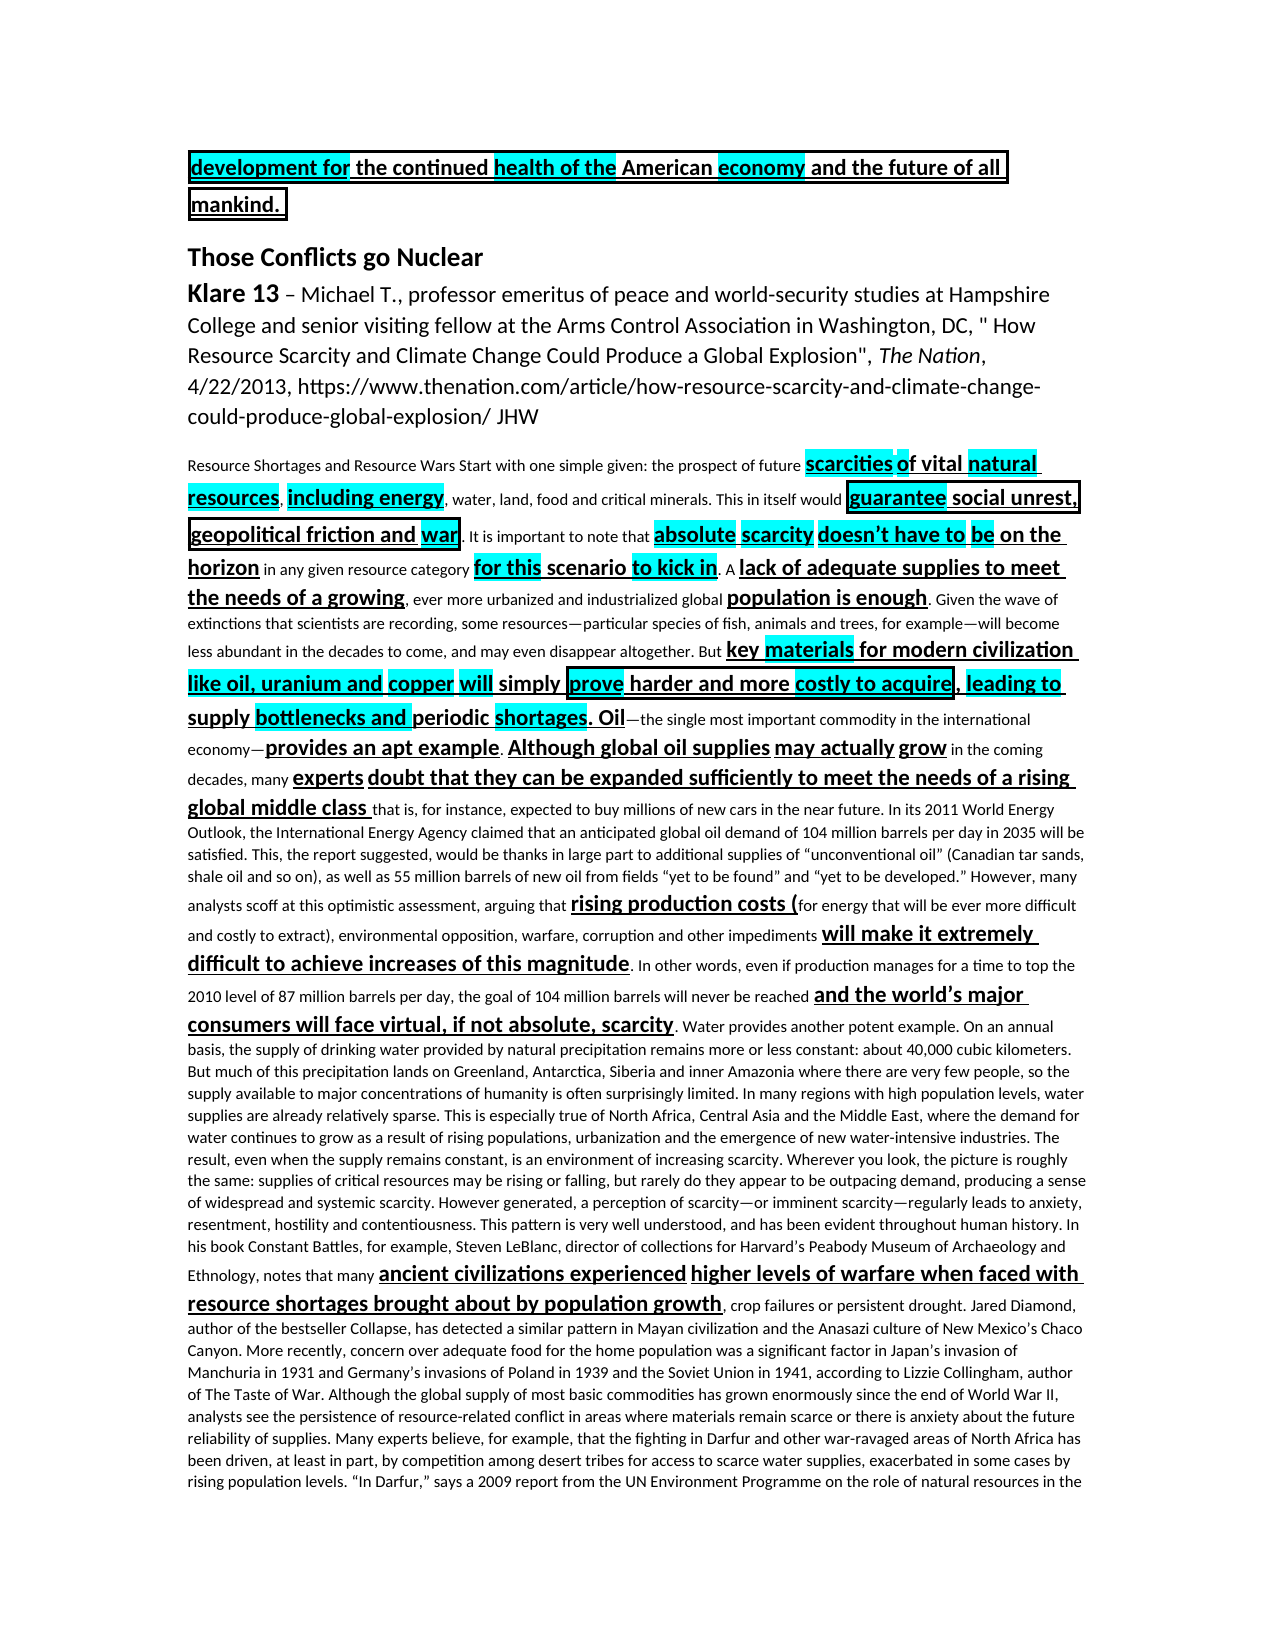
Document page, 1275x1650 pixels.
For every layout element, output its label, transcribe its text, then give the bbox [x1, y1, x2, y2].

subtitle Those Conflicts go Nuclear [187, 241, 1087, 274]
text Klare 13 – Michael T., professor emeritus of peace and world-security studies at Hampshire College and senior visiting fellow at the Arms Control Association in Washington, DC, " How Resource Scarcity and Climate Change Could Produce a Global Explosion", The Nation, 4/22/2013, https://www.thenation.com/article/how-resource-scarcity-and-climate-change-could-produce-global-explosion/ JHW [187, 276, 1087, 430]
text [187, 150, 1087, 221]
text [187, 449, 1087, 1492]
